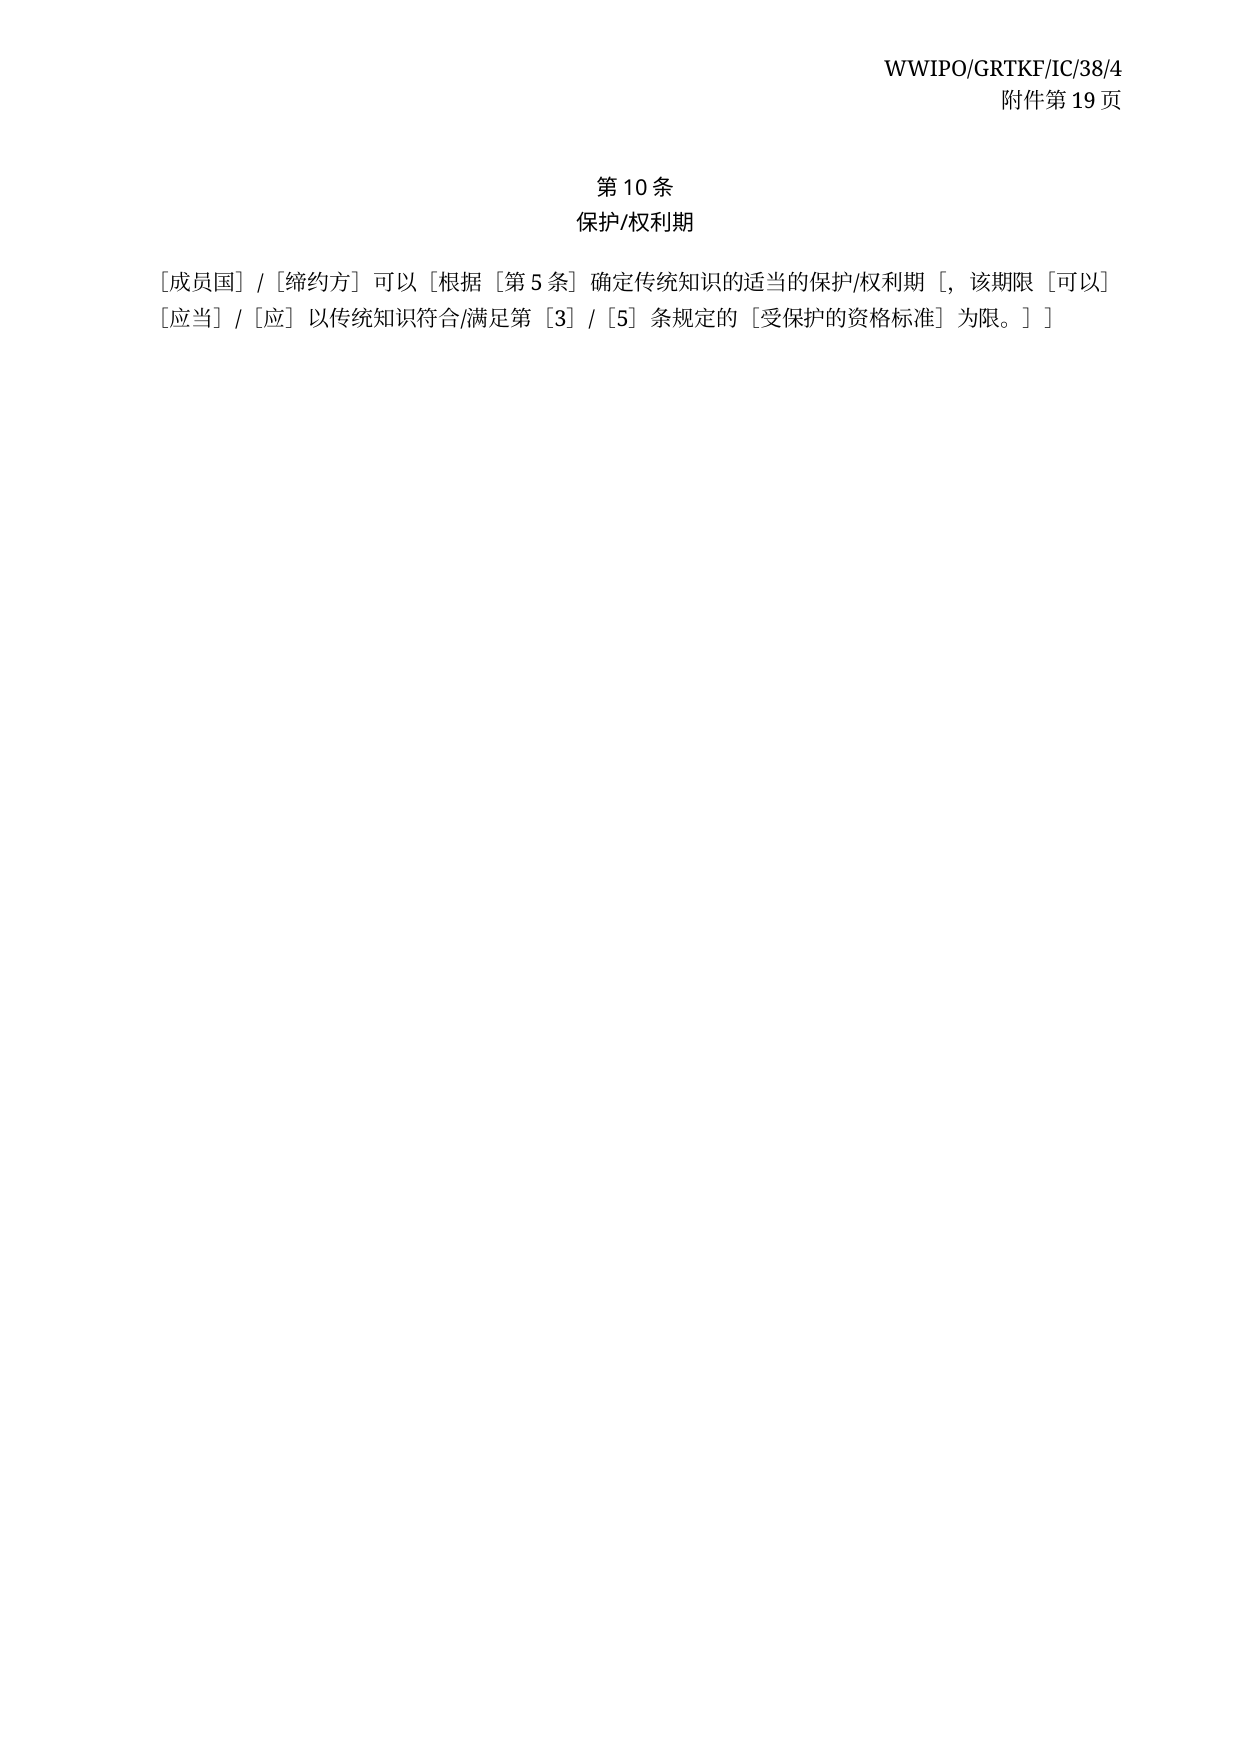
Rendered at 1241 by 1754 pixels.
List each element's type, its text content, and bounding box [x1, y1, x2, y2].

text 第10条 保护/权利期 [148, 166, 1122, 237]
text ［成员国］/［缔约方］可以［根据［第5条］确定传统知识的适当的保护/权利期［，该期限［可以］［应当］/［应］以传统知识符合/满足第［3］/［5］条规定的［受保护的资格标准］为限。］］ [148, 262, 1122, 332]
